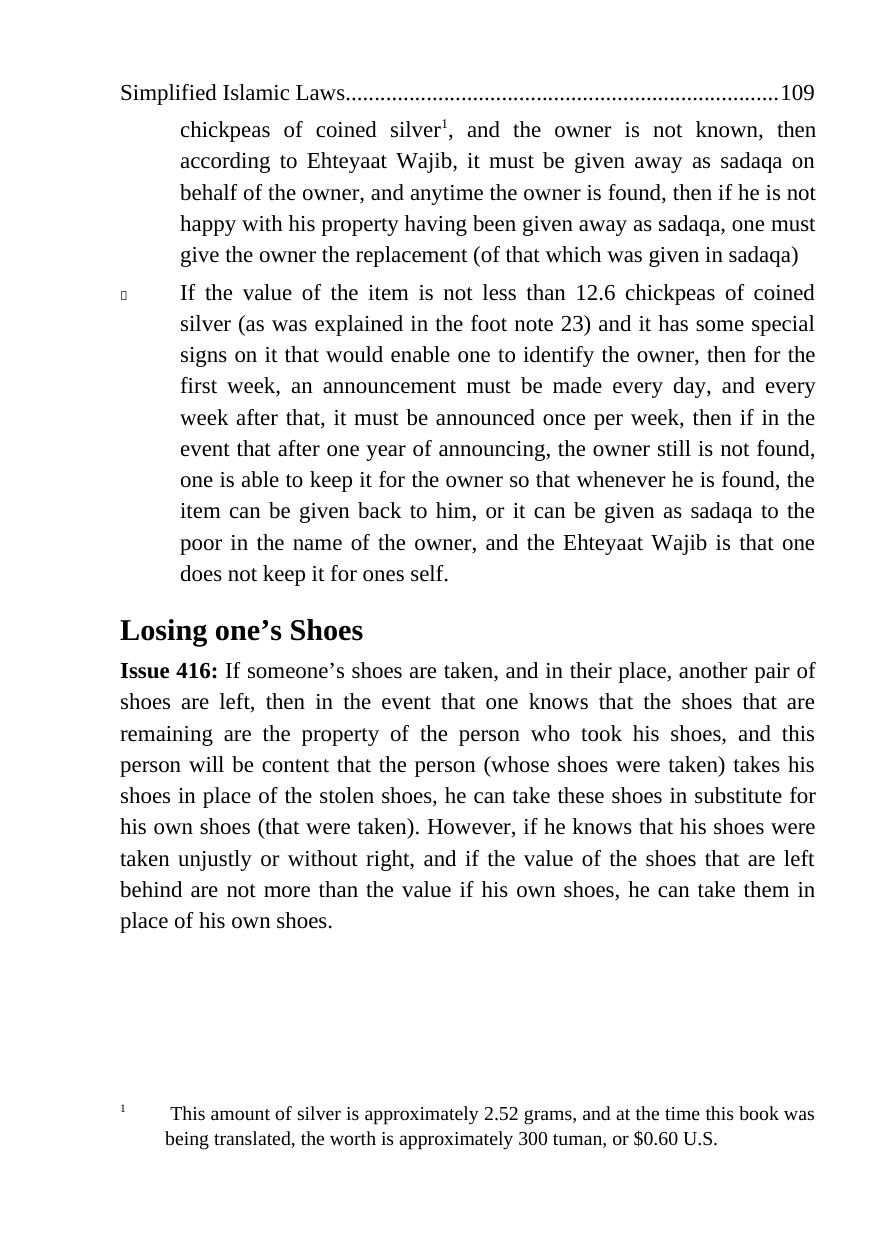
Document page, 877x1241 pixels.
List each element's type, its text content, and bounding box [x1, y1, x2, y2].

text Issue 416: If someone’s shoes are taken, and in their place, another pair of shoes are left, then in the event that one knows that the shoes that are remaining are the property of the person who took his shoes, and this person will be content that the person (whose shoes were taken) takes his shoes in place of the stolen shoes, he can take these shoes in substitute for his own shoes (that were taken). However, if he knows that his shoes were taken unjustly or without right, and if the value of the shoes that are left behind are not more than the value if his own shoes, he can take them in place of his own shoes. [120, 653, 817, 935]
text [120, 112, 817, 269]
subtitle Losing one’s Shoes [120, 612, 817, 647]
text  If the value of the item is not less than 12.6 chickpeas of coined silver (as was explained in the foot note 23) and it has some special signs on it that would enable one to identify the owner, then for the first week, an announcement must be made every day, and every week after that, it must be announced once per week, then if in the event that after one year of announcing, the owner still is not found, one is able to keep it for the owner so that whenever he is found, the item can be given back to him, or it can be given as sadaqa to the poor in the name of the owner, and the Ehteyaat Wajib is that one does not keep it for ones self. [120, 275, 817, 587]
